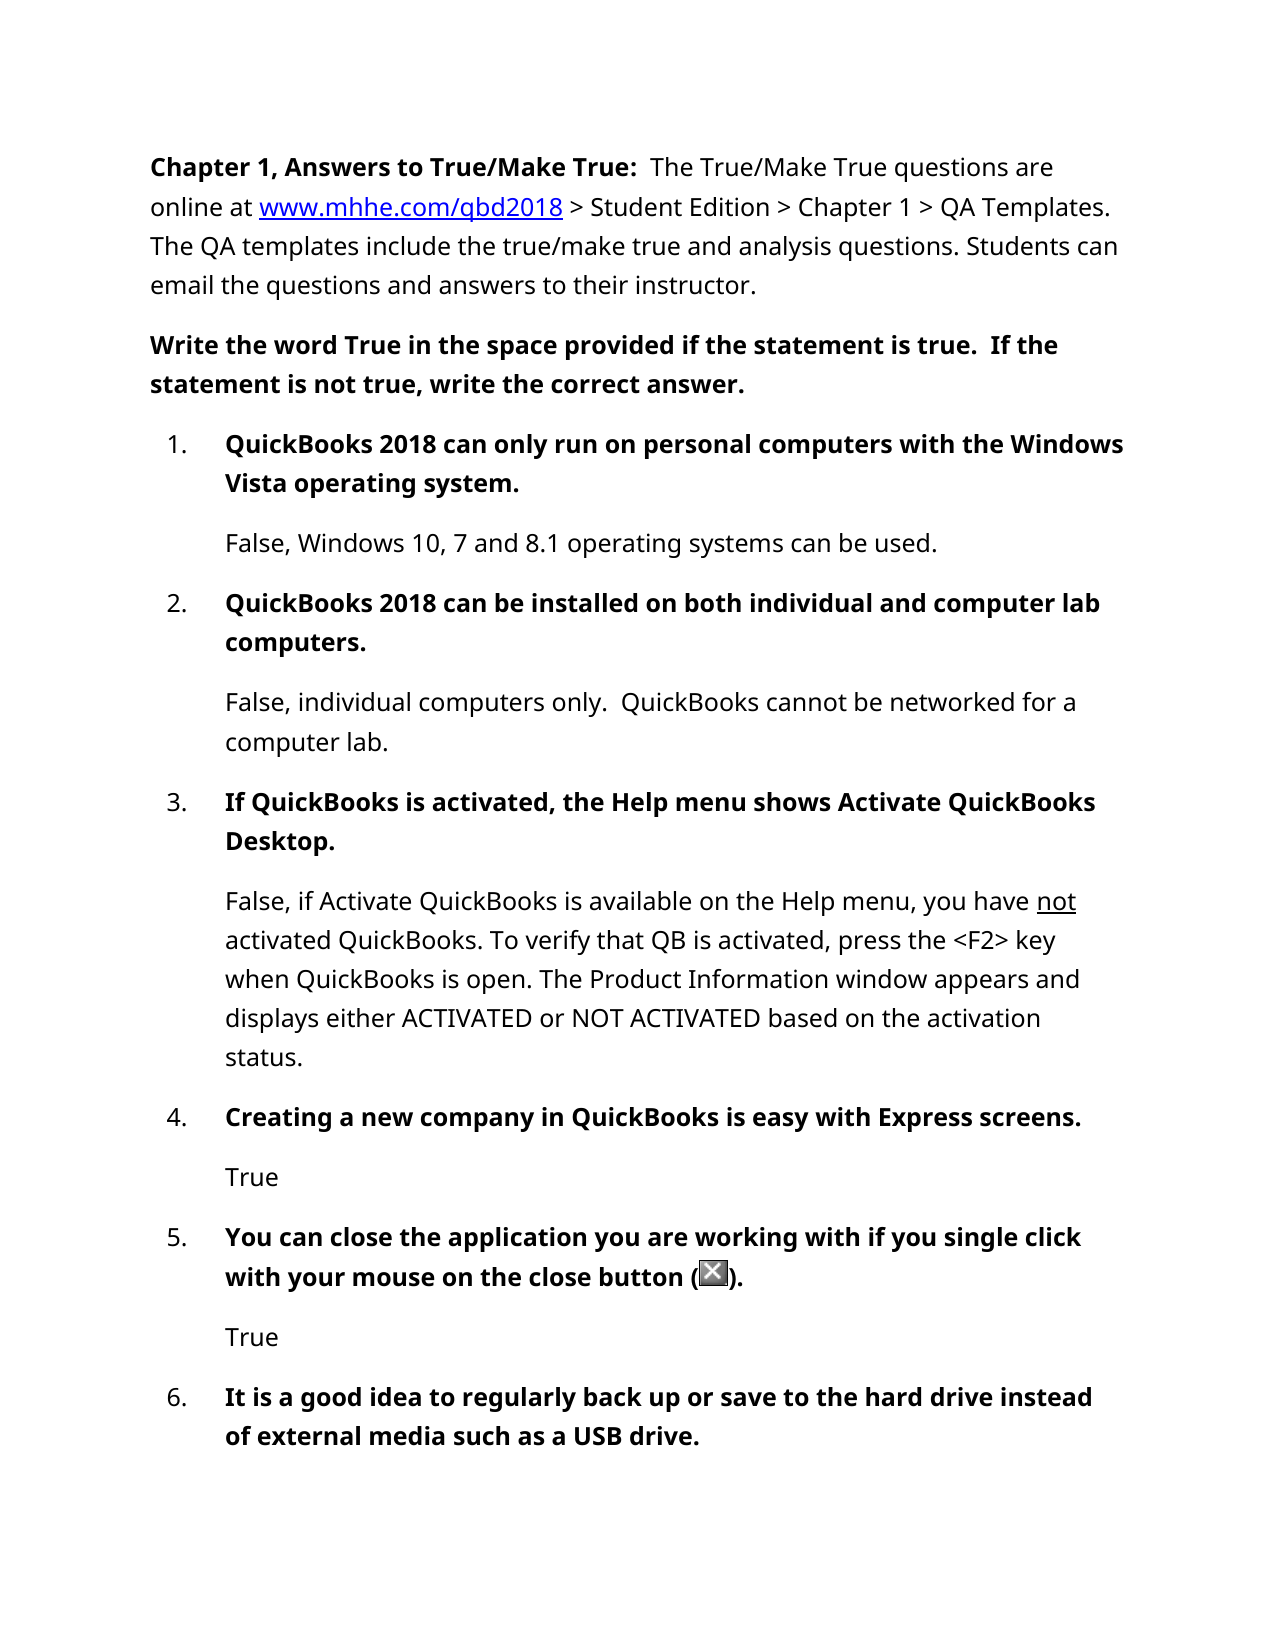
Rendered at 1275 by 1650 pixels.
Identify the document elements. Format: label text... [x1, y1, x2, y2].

text Write the word True in the space provided if the statement is true. If the statement is not true, write the correct answer. [150, 327, 1125, 401]
text True [225, 1160, 1125, 1194]
list You can close the application you are working with if you single click with your mouse on the close button (). [187, 1220, 1125, 1293]
text Chapter 1, Answers to True/Make True: The True/Make True questions are online at www.mhhe.com/qbd2018 > Student Edition > Chapter 1 > QA Templates. The QA templates include the true/make true and analysis questions. Students can email the questions and answers to their instructor. [150, 150, 1125, 302]
list False, if Activate QuickBooks is available on the Help menu, you have not activated QuickBooks. To verify that QB is activated, press the <F2> key when QuickBooks is open. The Product Information window appears and displays either ACTIVATED or NOT ACTIVATED based on the activation status. [225, 883, 1125, 1074]
text False, individual computers only. QuickBooks cannot be networked for a computer lab. [225, 685, 1125, 758]
list QuickBooks 2018 can only run on personal computers with the Windows Vista operating system. [187, 427, 1125, 500]
text True [225, 1319, 1125, 1353]
text False, Windows 10, 7 and 8.1 operating systems can be used. [225, 526, 1125, 560]
list Creating a new company in QuickBooks is easy with Express screens. [187, 1100, 1125, 1134]
list If QuickBooks is activated, the Help menu shows Activate QuickBooks Desktop. [187, 784, 1125, 857]
list It is a good idea to regularly back up or save to the hard drive instead of external media such as a USB drive. [187, 1379, 1125, 1452]
list QuickBooks 2018 can be installed on both individual and computer lab computers. [187, 586, 1125, 659]
